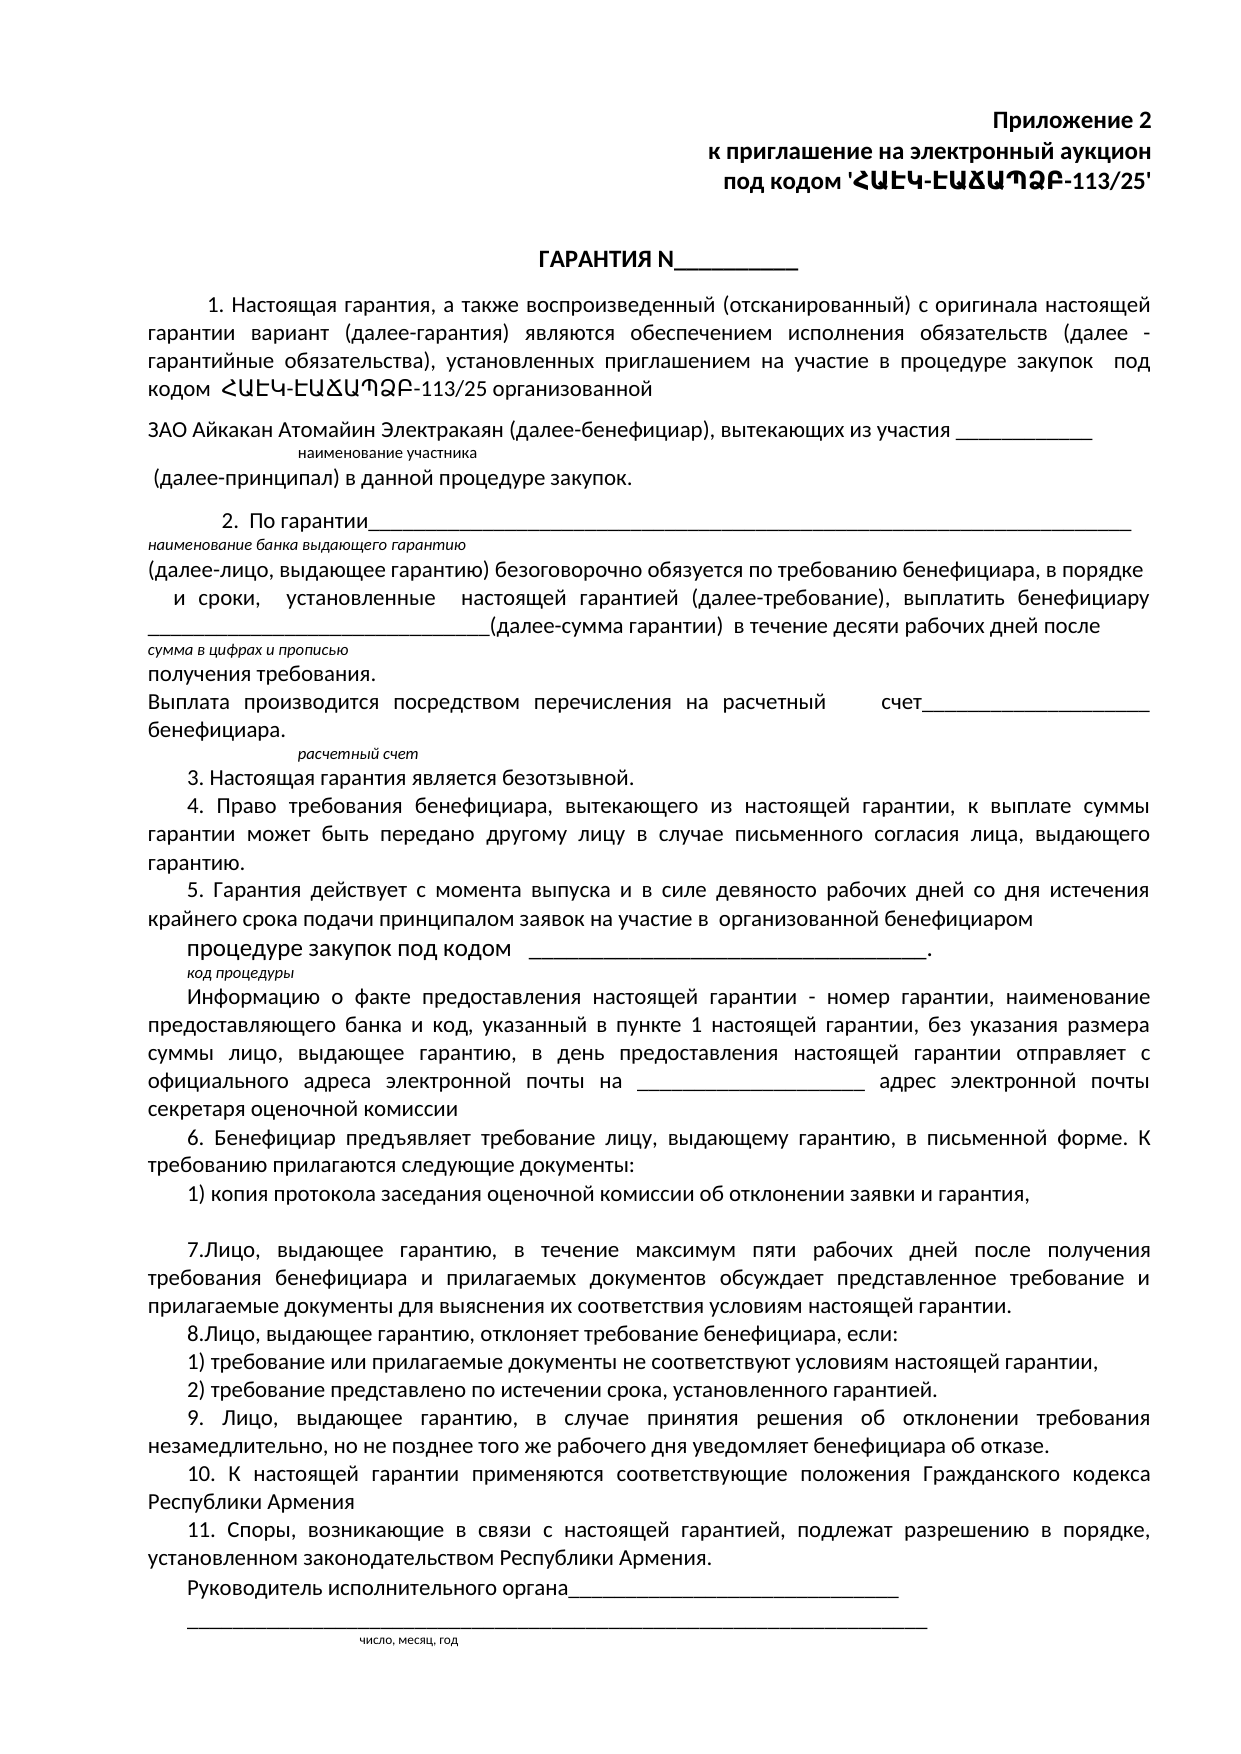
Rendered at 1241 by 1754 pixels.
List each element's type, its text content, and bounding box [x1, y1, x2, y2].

text 7.Лицо, выдающее гарантию, в течение максимум пяти рабочих дней после получения требования бенефициара и прилагаемых документов обсуждает представленное требование и прилагаемые документы для выяснения их соответствия условиям настоящей гарантии. [148, 1235, 1152, 1319]
text наименование банка выдающего гарантию [148, 534, 1152, 555]
text число, месяц, год [148, 1632, 1152, 1660]
text 8.Лицо, выдающее гарантию, отклоняет требование бенефициара, если: [148, 1319, 1152, 1347]
text ЗАО Айкакан Атомайин Электракаян (далее-бенефициар), вытекающих из участия ____________ [148, 415, 1152, 443]
text и сроки, установленные настоящей гарантией (далее-требование), выплатить бенефициару ______________________________(далее-сумма гарантии) в течение десяти рабочих дней после [148, 583, 1152, 639]
text расчетный счет [148, 743, 1152, 763]
text 2) требование представлено по истечении срока, установленного гарантией. [148, 1375, 1152, 1403]
text процедуре закупок под кодом ________________________________. [148, 932, 1152, 962]
text ГАРАНТИЯ N__________ [185, 243, 1152, 273]
text Приложение 2 [148, 104, 1152, 135]
text 10. К настоящей гарантии применяются соответствующие положения Гражданского кодекса Республики Армения [148, 1459, 1152, 1515]
text под кодом 'ՀԱԷԿ-ԷԱՃԱՊՁԲ-113/25' [185, 165, 1152, 196]
text 6. Бенефициар предъявляет требование лицу, выдающему гарантию, в письменной форме. К требованию прилагаются следующие документы: [148, 1123, 1152, 1179]
text к приглашение на электронный аукцион [185, 135, 1152, 165]
text Информацию о факте предоставления настоящей гарантии - номер гарантии, наименование предоставляющего банка и код, указанный в пункте 1 настоящей гарантии, без указания размера суммы лицо, выдающее гарантию, в день предоставления настоящей гарантии отправляет с официального адреса электронной почты на ____________________ адрес электронной почты секретаря оценочной комиссии [148, 982, 1152, 1123]
text 1) требование или прилагаемые документы не соответствуют условиям настоящей гарантии, [148, 1347, 1152, 1375]
text код процедуры [148, 962, 1152, 982]
text наименование участника [148, 443, 1152, 463]
text (далее-лицо, выдающее гарантию) безоговорочно обязуется по требованию бенефициара, в порядке [148, 555, 1152, 583]
text 2. По гарантии___________________________________________________________________ [148, 506, 1152, 534]
text _________________________________________________________________ [148, 1604, 1152, 1632]
text сумма в цифрах и прописью [148, 639, 1152, 659]
text 5. Гарантия действует с момента выпуска и в силе девяносто рабочих дней со дня истечения крайнего срока подачи принципалом заявок на участие в организованной бенефициаром [148, 876, 1152, 932]
text 3. Настоящая гарантия является безотзывной. [148, 763, 1152, 792]
text 1. Настоящая гарантия, а также воспроизведенный (отсканированный) с оригинала настоящей гарантии вариант (далее-гарантия) являются обеспечением исполнения обязательств (далее - гарантийные обязательства), установленных приглашением на участие в процедуре закупок под кодом ՀԱԷԿ-ԷԱՃԱՊՁԲ-113/25 организованной [148, 290, 1152, 402]
text 9. Лицо, выдающее гарантию, в случае принятия решения об отклонении требования незамедлительно, но не позднее того же рабочего дня уведомляет бенефициара об отказе. [148, 1403, 1152, 1459]
text Руководитель исполнительного органа_____________________________ [148, 1573, 1152, 1601]
text 4. Право требования бенефициара, вытекающего из настоящей гарантии, к выплате суммы гарантии может быть передано другому лицу в случае письменного согласия лица, выдающего гарантию. [148, 792, 1152, 876]
text Выплата производится посредством перечисления на расчетный счет____________________ бенефициара. [148, 687, 1152, 743]
text 1) копия протокола заседания оценочной комиссии об отклонении заявки и гарантия, [148, 1179, 1152, 1207]
text (далее-принципал) в данной процедуре закупок. [148, 463, 1152, 491]
text получения требования. [148, 659, 1152, 687]
text 11. Споры, возникающие в связи с настоящей гарантией, подлежат разрешению в порядке, установленном законодательством Республики Армения. [148, 1515, 1152, 1571]
